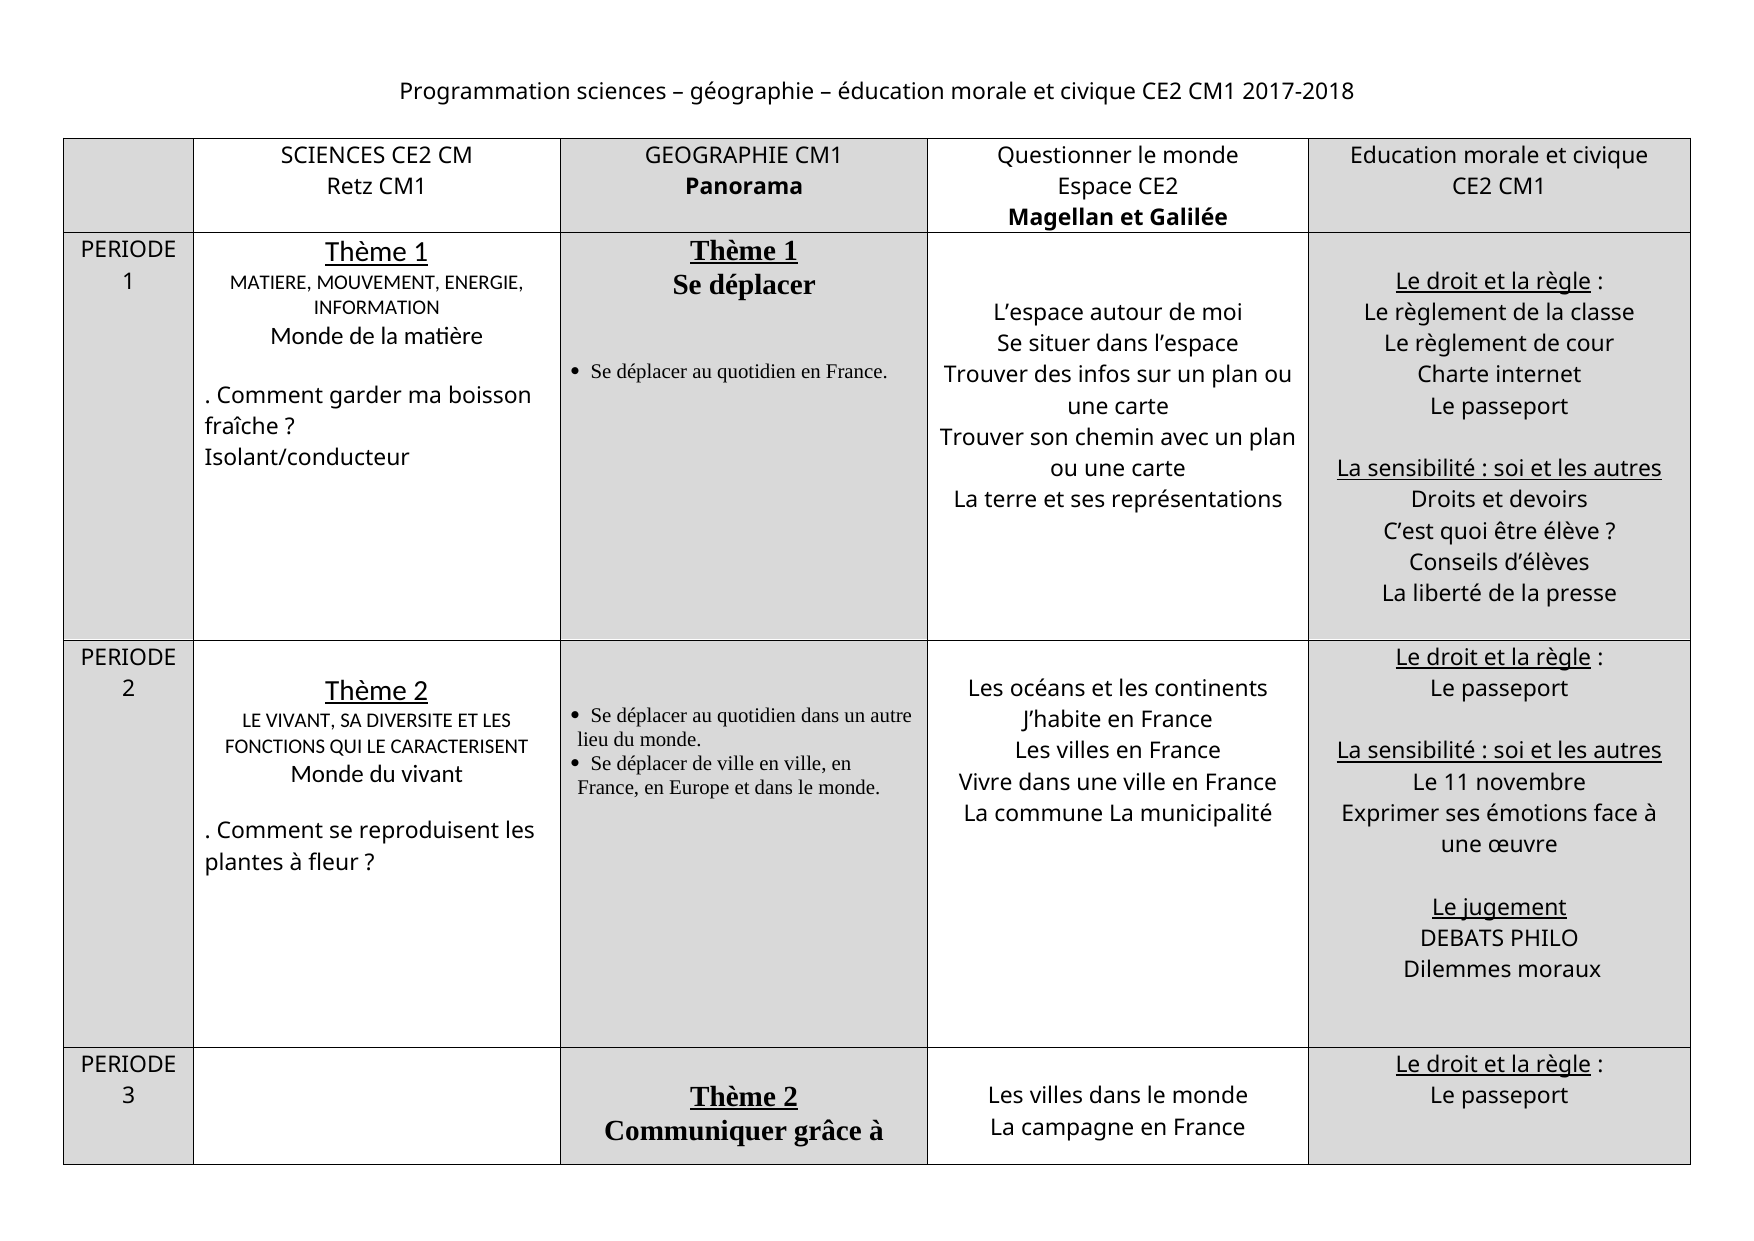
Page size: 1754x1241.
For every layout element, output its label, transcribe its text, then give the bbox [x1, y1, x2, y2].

text Programmation sciences – géographie – éducation morale et civique CE2 CM1 2017-2018 [75, 75, 1679, 106]
table_header Education morale et civique CE2 CM1 [1309, 139, 1690, 232]
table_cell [928, 1048, 1308, 1164]
table_header SCIENCES CE2 CM Retz CM1 [194, 139, 560, 232]
table_cell PERIODE 3 [64, 1048, 193, 1164]
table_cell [561, 1048, 927, 1164]
table_cell PERIODE 1 [64, 233, 193, 639]
table_cell Le droit et la règle : Le règlement de la classe Le règlement de cour Charte internet Le passeport La sensibilité : soi et les autres Droits et devoirs C’est quoi être élève ? Conseils d’élèves La liberté de la presse [1309, 233, 1690, 639]
table_header GEOGRAPHIE CM1 Panorama [561, 139, 927, 232]
table_cell Le droit et la règle : Le passeport La sensibilité : soi et les autres Le 11 novembre Exprimer ses émotions face à une œuvre Le jugement DEBATS PHILO Dilemmes moraux [1309, 641, 1690, 1047]
table_cell Les océans et les continents J’habite en France Les villes en France Vivre dans une ville en France La commune La municipalité [928, 641, 1308, 1047]
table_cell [1309, 1048, 1690, 1164]
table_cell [194, 1048, 560, 1164]
table_cell Thème 1 MATIERE, MOUVEMENT, ENERGIE, INFORMATION Monde de la matière . Comment garder ma boisson fraîche ? Isolant/conducteur [194, 233, 560, 639]
table_cell Se déplacer au quotidien dans un autre lieu du monde. Se déplacer de ville en ville, en France, en Europe et dans le monde. [561, 641, 927, 1047]
table_cell PERIODE 2 [64, 641, 193, 1047]
table_header [64, 139, 193, 232]
table_cell Thème 2 LE VIVANT, SA DIVERSITE ET LES FONCTIONS QUI LE CARACTERISENT Monde du vivant . Comment se reproduisent les plantes à fleur ? [194, 641, 560, 1047]
table_header Questionner le monde Espace CE2 Magellan et Galilée [928, 139, 1308, 232]
table_cell L’espace autour de moi Se situer dans l’espace Trouver des infos sur un plan ou une carte Trouver son chemin avec un plan ou une carte La terre et ses représentations [928, 233, 1308, 639]
table_cell Thème 1 Se déplacer Se déplacer au quotidien en France. [561, 233, 927, 639]
